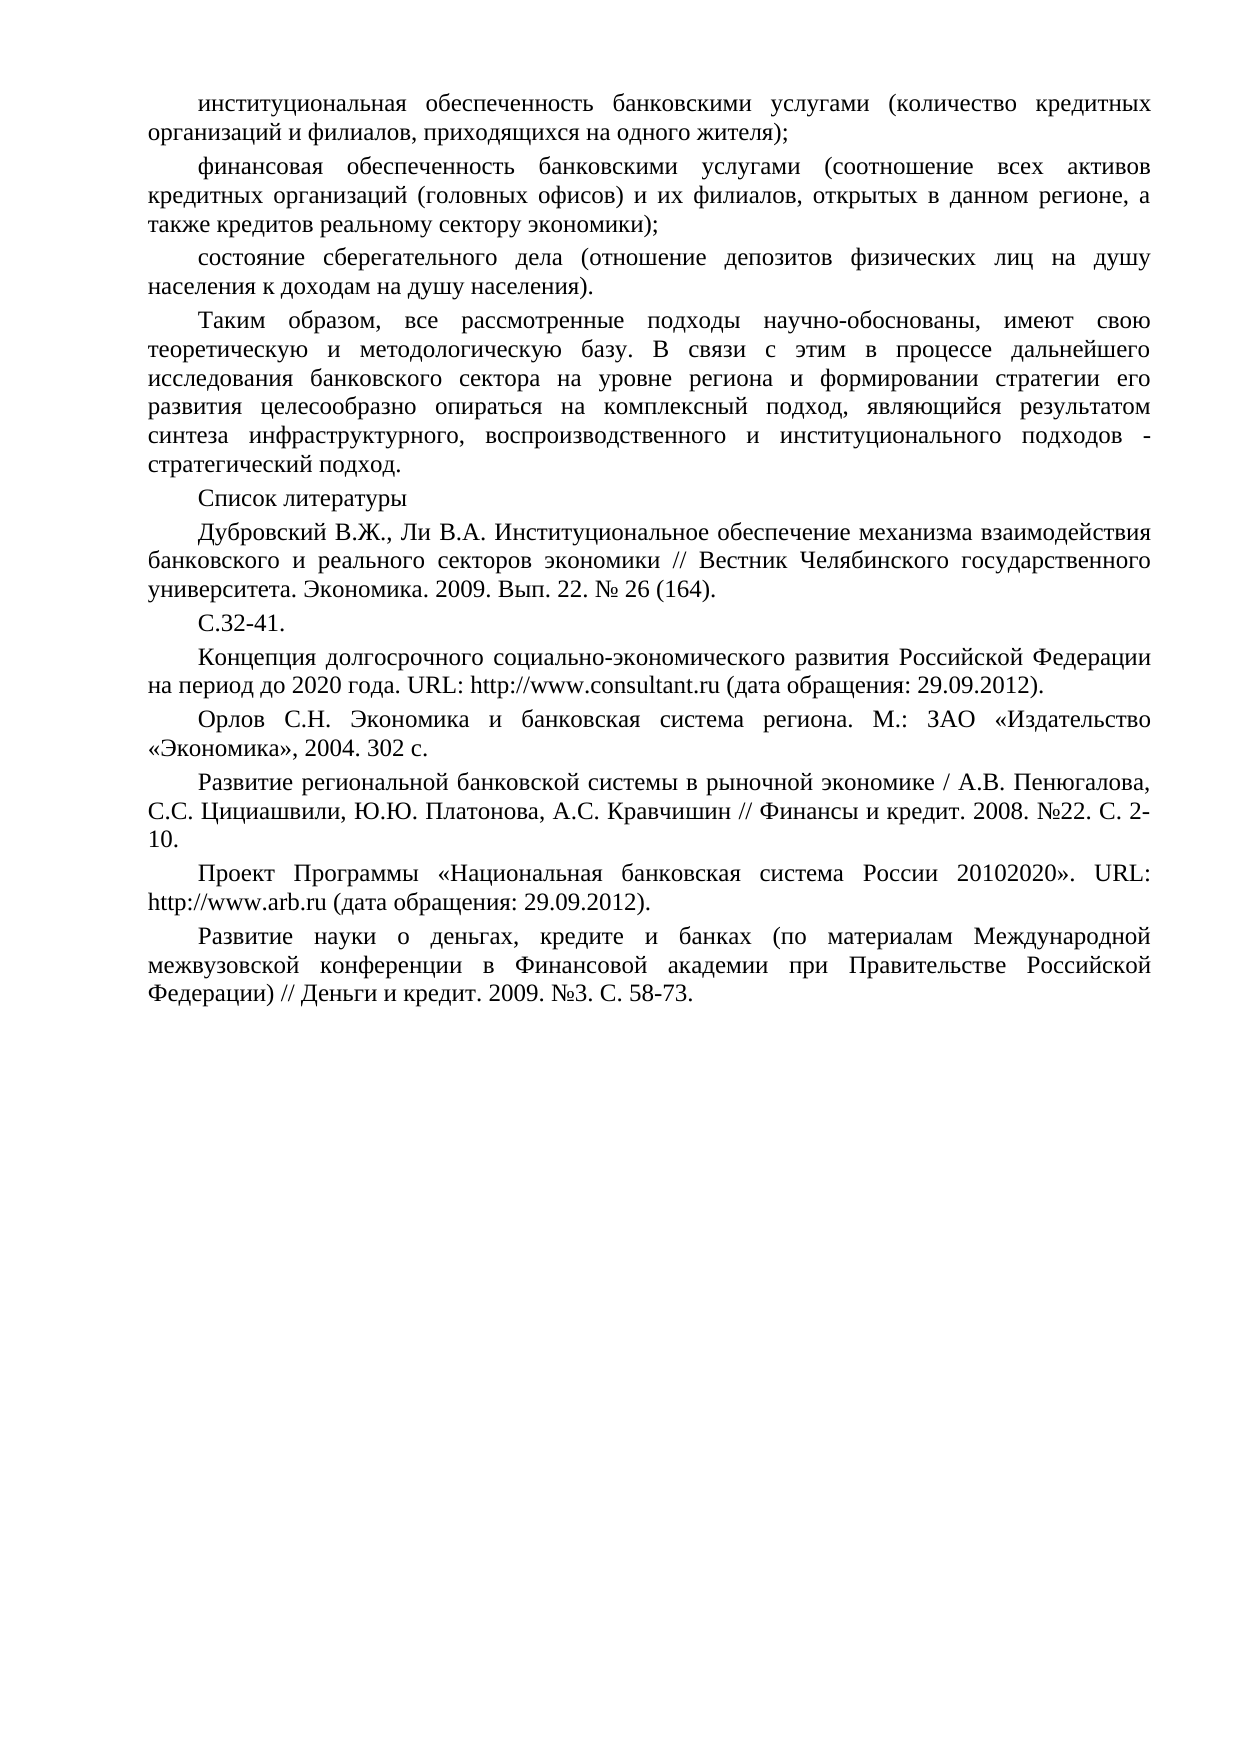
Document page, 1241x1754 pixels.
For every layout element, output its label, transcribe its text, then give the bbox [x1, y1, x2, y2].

text Дубровский В.Ж., Ли В.А. Институциональное обеспечение механизма взаимодействия банковского и реального секторов экономики // Вестник Челябинского государственного университета. Экономика. 2009. Вып. 22. № 26 (164). [148, 517, 1152, 603]
text Развитие региональной банковской системы в рыночной экономике / А.В. Пенюгалова, С.С. Цициашвили, Ю.Ю. Платонова, А.С. Кравчишин // Финансы и кредит. 2008. №22. С. 2-10. [148, 767, 1152, 853]
text Орлов С.Н. Экономика и банковская система региона. М.: ЗАО «Издательство «Экономика», 2004. 302 с. [148, 704, 1152, 762]
text Концепция долгосрочного социально-экономического развития Российской Федерации на период до 2020 года. URL: http://www.consultant.ru (дата обращения: 29.09.2012). [148, 642, 1152, 699]
text Список литературы [148, 483, 1152, 511]
text Развитие науки о деньгах, кредите и банках (по материалам Международной межвузовской конференции в Финансовой академии при Правительстве Российской Федерации) // Деньги и кредит. 2009. №3. С. 58-73. [148, 921, 1152, 1007]
text Проект Программы «Национальная банковская система России 20102020». URL: http://www.arb.ru (дата обращения: 29.09.2012). [148, 858, 1152, 916]
text состояние сберегательного дела (отношение депозитов физических лиц на душу населения к доходам на душу населения). [148, 242, 1152, 300]
text С.32-41. [148, 608, 1152, 637]
text институциональная обеспеченность банковскими услугами (количество кредитных организаций и филиалов, приходящихся на одного жителя); [148, 88, 1152, 146]
text Таким образом, все рассмотренные подходы научно-обоснованы, имеют свою теоретическую и методологическую базу. В связи с этим в процессе дальнейшего исследования банковского сектора на уровне региона и формировании стратегии его развития целесообразно опираться на комплексный подход, являющийся результатом синтеза инфраструктурного, воспроизводственного и институционального подходов - стратегический подход. [148, 305, 1152, 478]
text финансовая обеспеченность банковскими услугами (соотношение всех активов кредитных организаций (головных офисов) и их филиалов, открытых в данном регионе, а также кредитов реальному сектору экономики); [148, 151, 1152, 237]
